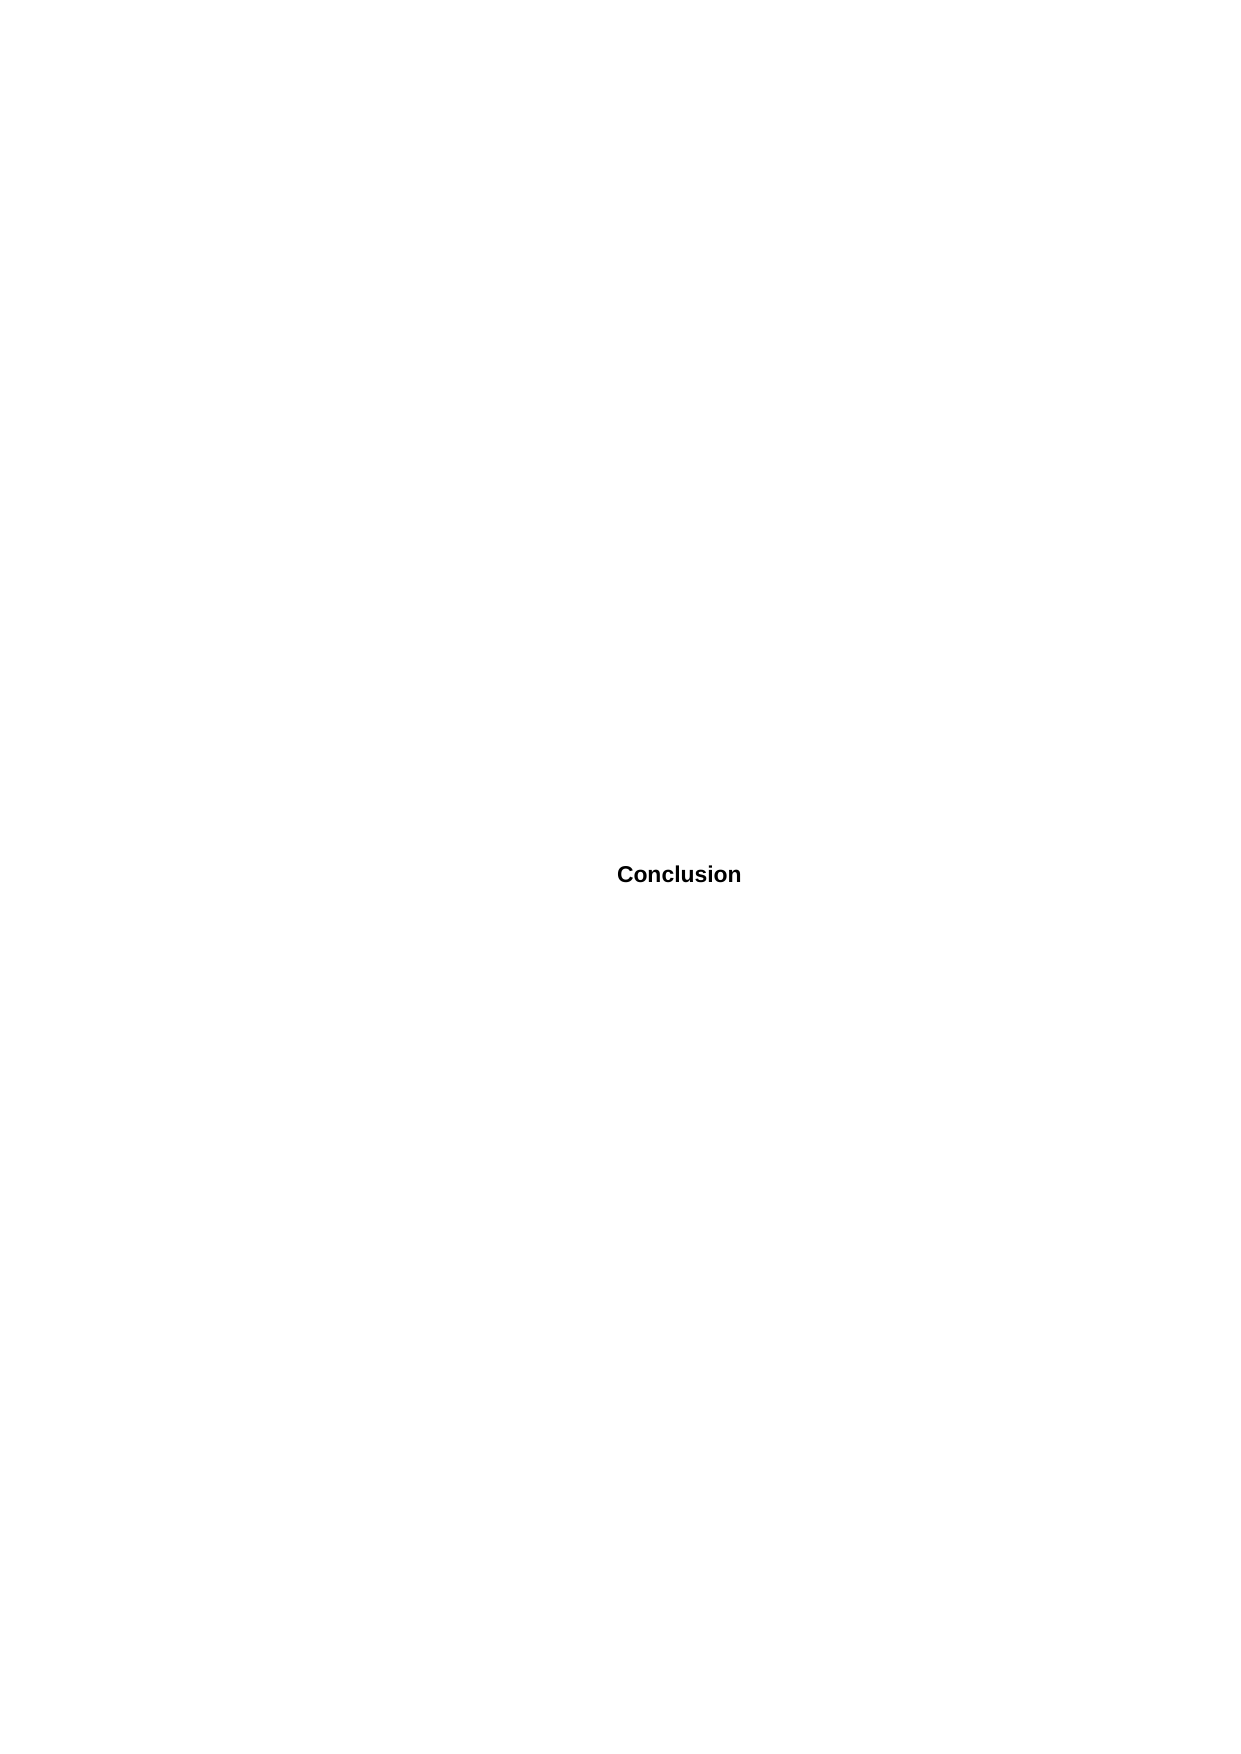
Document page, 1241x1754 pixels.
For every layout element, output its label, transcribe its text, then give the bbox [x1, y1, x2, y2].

text Conclusion [236, 861, 1092, 888]
